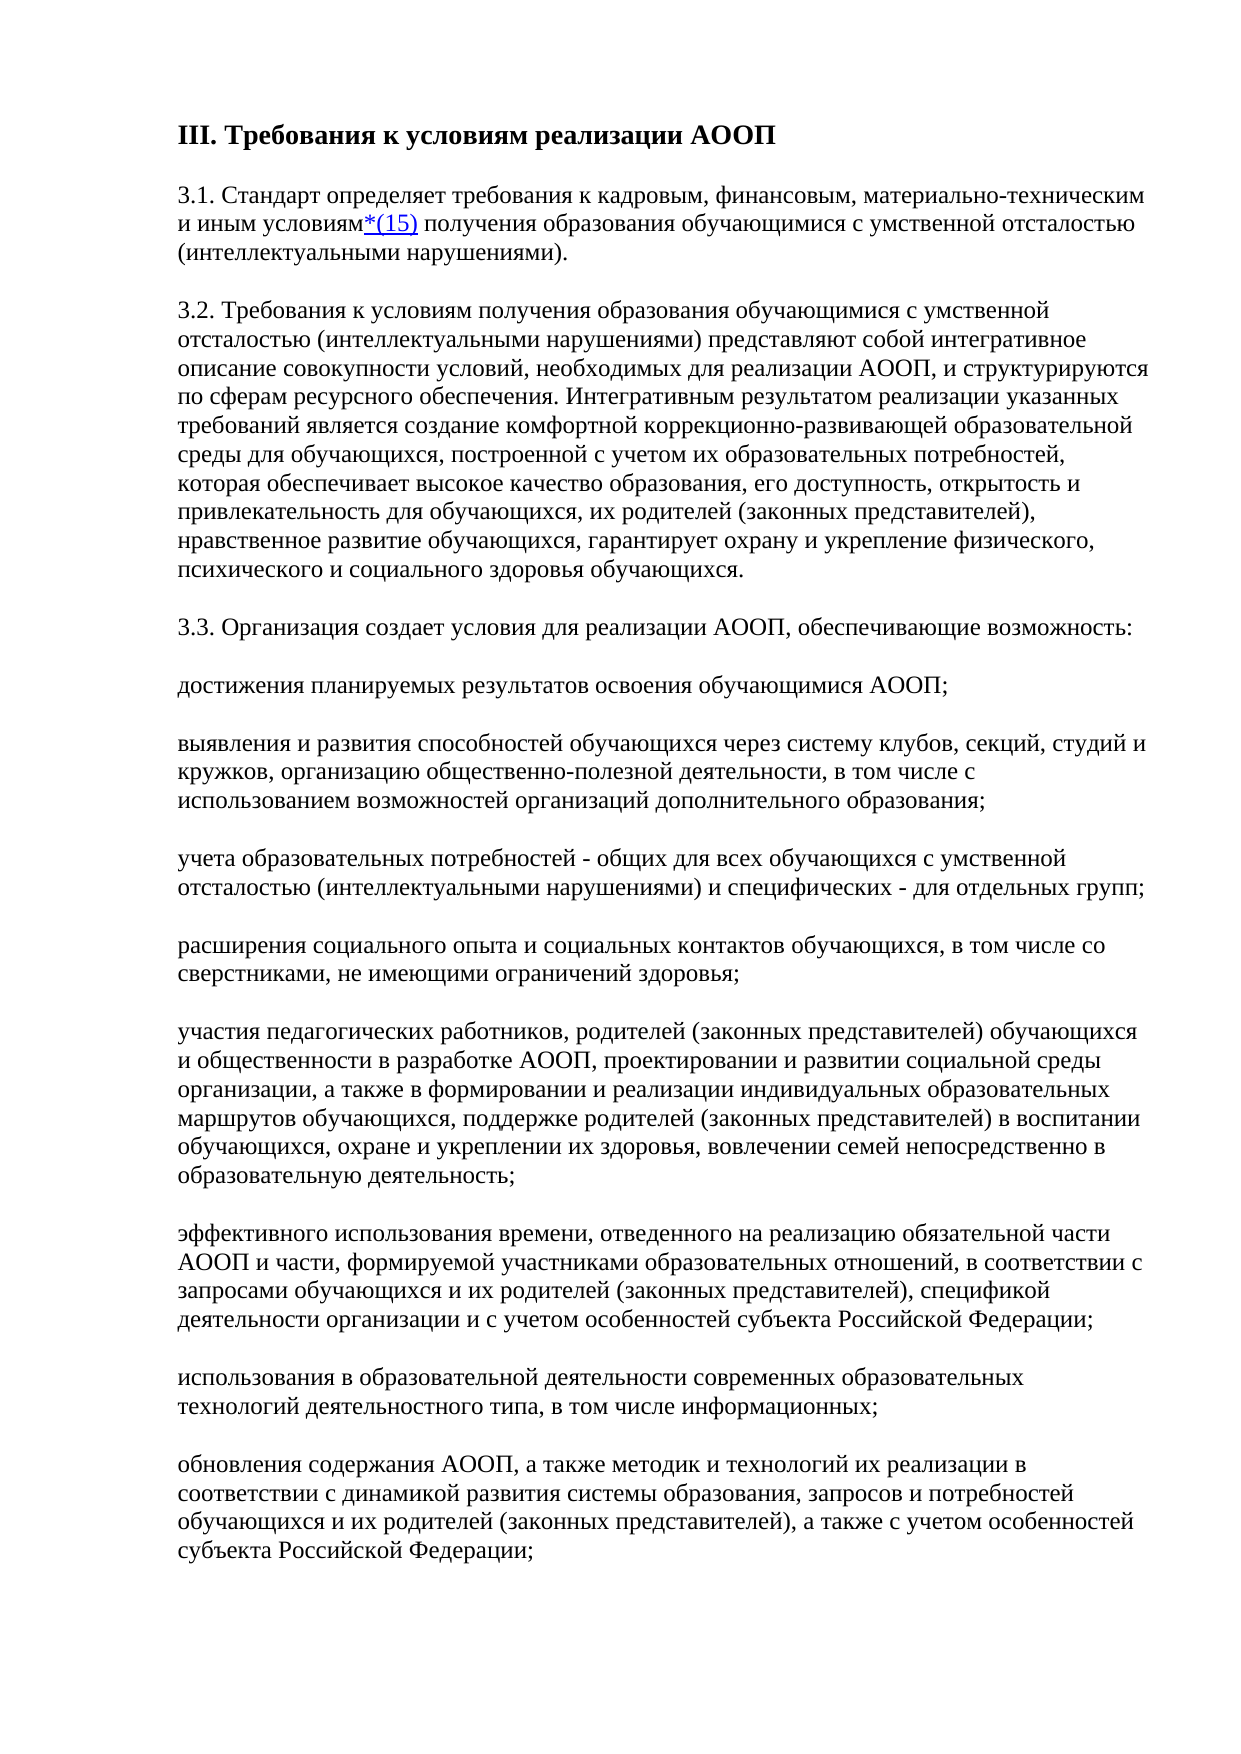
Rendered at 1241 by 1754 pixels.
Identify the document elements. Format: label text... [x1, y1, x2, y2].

text 3.2. Требования к условиям получения образования обучающимися с умственной отсталостью (интеллектуальными нарушениями) представляют собой интегративное описание совокупности условий, необходимых для реализации АООП, и структурируются по сферам ресурсного обеспечения. Интегративным результатом реализации указанных требований является создание комфортной коррекционно-развивающей образовательной среды для обучающихся, построенной с учетом их образовательных потребностей, которая обеспечивает высокое качество образования, его доступность, открытость и привлекательность для обучающихся, их родителей (законных представителей), нравственное развитие обучающихся, гарантирует охрану и укрепление физического, психического и социального здоровья обучающихся. [177, 295, 1152, 583]
text выявления и развития способностей обучающихся через систему клубов, секций, студий и кружков, организацию общественно-полезной деятельности, в том числе с использованием возможностей организаций дополнительного образования; [177, 728, 1152, 814]
text использования в образовательной деятельности современных образовательных технологий деятельностного типа, в том числе информационных; [177, 1362, 1152, 1420]
text III. Требования к условиям реализации АООП [177, 118, 1152, 151]
text достижения планируемых результатов освоения обучающимися АООП; [177, 670, 1152, 698]
text 3.3. Организация создает условия для реализации АООП, обеспечивающие возможность: [177, 612, 1152, 641]
text учета образовательных потребностей - общих для всех обучающихся с умственной отсталостью (интеллектуальными нарушениями) и специфических - для отдельных групп; [177, 843, 1152, 901]
text обновления содержания АООП, а также методик и технологий их реализации в соответствии с динамикой развития системы образования, запросов и потребностей обучающихся и их родителей (законных представителей), а также с учетом особенностей субъекта Российской Федерации; [177, 1449, 1152, 1564]
text 3.1. Стандарт определяет требования к кадровым, финансовым, материально-техническим и иным условиям*(15) получения образования обучающимися с умственной отсталостью (интеллектуальными нарушениями). [177, 180, 1152, 266]
text расширения социального опыта и социальных контактов обучающихся, в том числе со сверстниками, не имеющими ограничений здоровья; [177, 930, 1152, 987]
text участия педагогических работников, родителей (законных представителей) обучающихся и общественности в разработке АООП, проектировании и развитии социальной среды организации, а также в формировании и реализации индивидуальных образовательных маршрутов обучающихся, поддержке родителей (законных представителей) в воспитании обучающихся, охране и укреплении их здоровья, вовлечении семей непосредственно в образовательную деятельность; [177, 1016, 1152, 1189]
text эффективного использования времени, отведенного на реализацию обязательной части АООП и части, формируемой участниками образовательных отношений, в соответствии с запросами обучающихся и их родителей (законных представителей), спецификой деятельности организации и с учетом особенностей субъекта Российской Федерации; [177, 1218, 1152, 1333]
